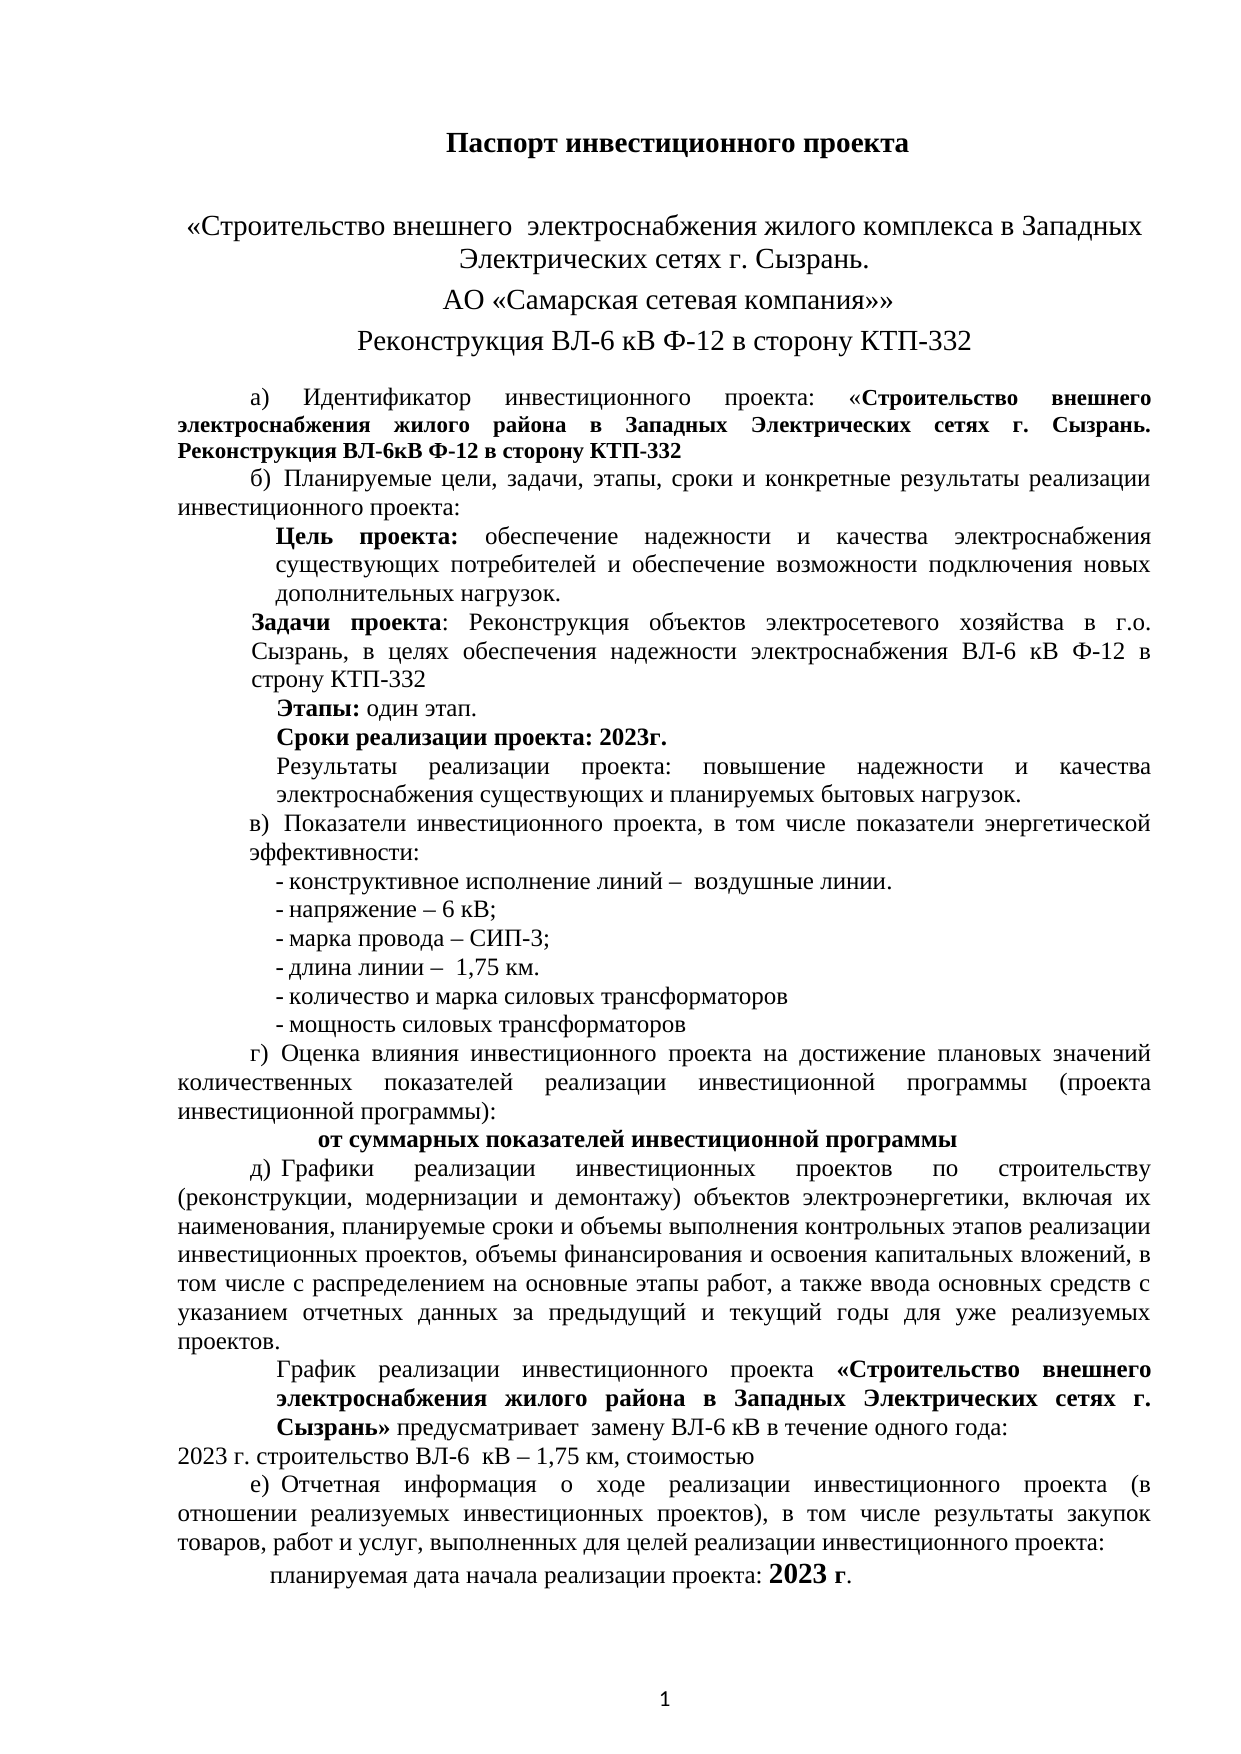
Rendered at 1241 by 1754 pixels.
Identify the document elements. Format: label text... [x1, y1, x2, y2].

text Паспорт инвестиционного проекта [446, 126, 1152, 159]
list длина линии – 1,75 км. [275, 952, 1152, 981]
text в) Показатели инвестиционного проекта, в том числе показатели энергетической эффективности: [249, 808, 1152, 866]
list конструктивное исполнение линий – воздушные линии. [275, 866, 1152, 894]
list марка провода – СИП-3; [275, 923, 1152, 952]
list напряжение – 6 кВ; [275, 894, 1152, 923]
text Результаты реализации проекта: повышение надежности и качества электроснабжения существующих и планируемых бытовых нагрузок. [276, 751, 1152, 808]
text е) Отчетная информация о ходе реализации инвестиционного проекта (в отношении реализуемых инвестиционных проектов), в том числе результаты закупок товаров, работ и услуг, выполненных для целей реализации инвестиционного проекта: [177, 1469, 1152, 1556]
list количество и марка силовых трансформаторов [275, 981, 1152, 1009]
text б) Планируемые цели, задачи, этапы, сроки и конкретные результаты реализации инвестиционного проекта: [177, 463, 1152, 521]
text Реконструкция ВЛ-6 кВ Ф-12 в сторону КТП-332 [177, 323, 1152, 357]
text 2023 г. строительство ВЛ-6 кВ – 1,75 км, стоимостью [177, 1441, 1152, 1469]
text планируемая дата начала реализации проекта: 2023 г. [269, 1556, 1152, 1589]
text а) Идентификатор инвестиционного проекта: «Строительство внешнего электроснабжения жилого района в Западных Электрических сетях г. Сызрань. Реконструкция ВЛ-6кВ Ф-12 в сторону КТП-332 [177, 382, 1152, 463]
text г) Оценка влияния инвестиционного проекта на достижение плановых значений количественных показателей реализации инвестиционной программы (проекта инвестиционной программы): [177, 1038, 1152, 1124]
text от суммарных показателей инвестиционной программы [274, 1124, 1152, 1153]
text «Строительство внешнего электроснабжения жилого комплекса в Западных Электрических сетях г. Сызрань. [177, 208, 1152, 275]
text График реализации инвестиционного проекта «Строительство внешнего электроснабжения жилого района в Западных Электрических сетях г. Сызрань» предусматривает замену ВЛ-6 кВ в течение одного года: [276, 1354, 1152, 1441]
text Цель проекта: обеспечение надежности и качества электроснабжения существующих потребителей и обеспечение возможности подключения новых дополнительных нагрузок. [275, 521, 1152, 607]
text АО «Самарская сетевая компания»» [177, 282, 1152, 316]
text Задачи проекта: Реконструкция объектов электросетевого хозяйства в г.о. Сызрань, в целях обеспечения надежности электроснабжения ВЛ-6 кВ Ф-12 в строну КТП-332 [251, 607, 1152, 693]
text Сроки реализации проекта: 2023г. [276, 722, 1152, 751]
text д) Графики реализации инвестиционных проектов по строительству (реконструкции, модернизации и демонтажу) объектов электроэнергетики, включая их наименования, планируемые сроки и объемы выполнения контрольных этапов реализации инвестиционных проектов, объемы финансирования и освоения капитальных вложений, в том числе с распределением на основные этапы работ, а также ввода основных средств с указанием отчетных данных за предыдущий и текущий годы для уже реализуемых проектов. [177, 1153, 1152, 1354]
text Этапы: один этап. [276, 693, 960, 722]
list мощность силовых трансформаторов [275, 1009, 1152, 1038]
